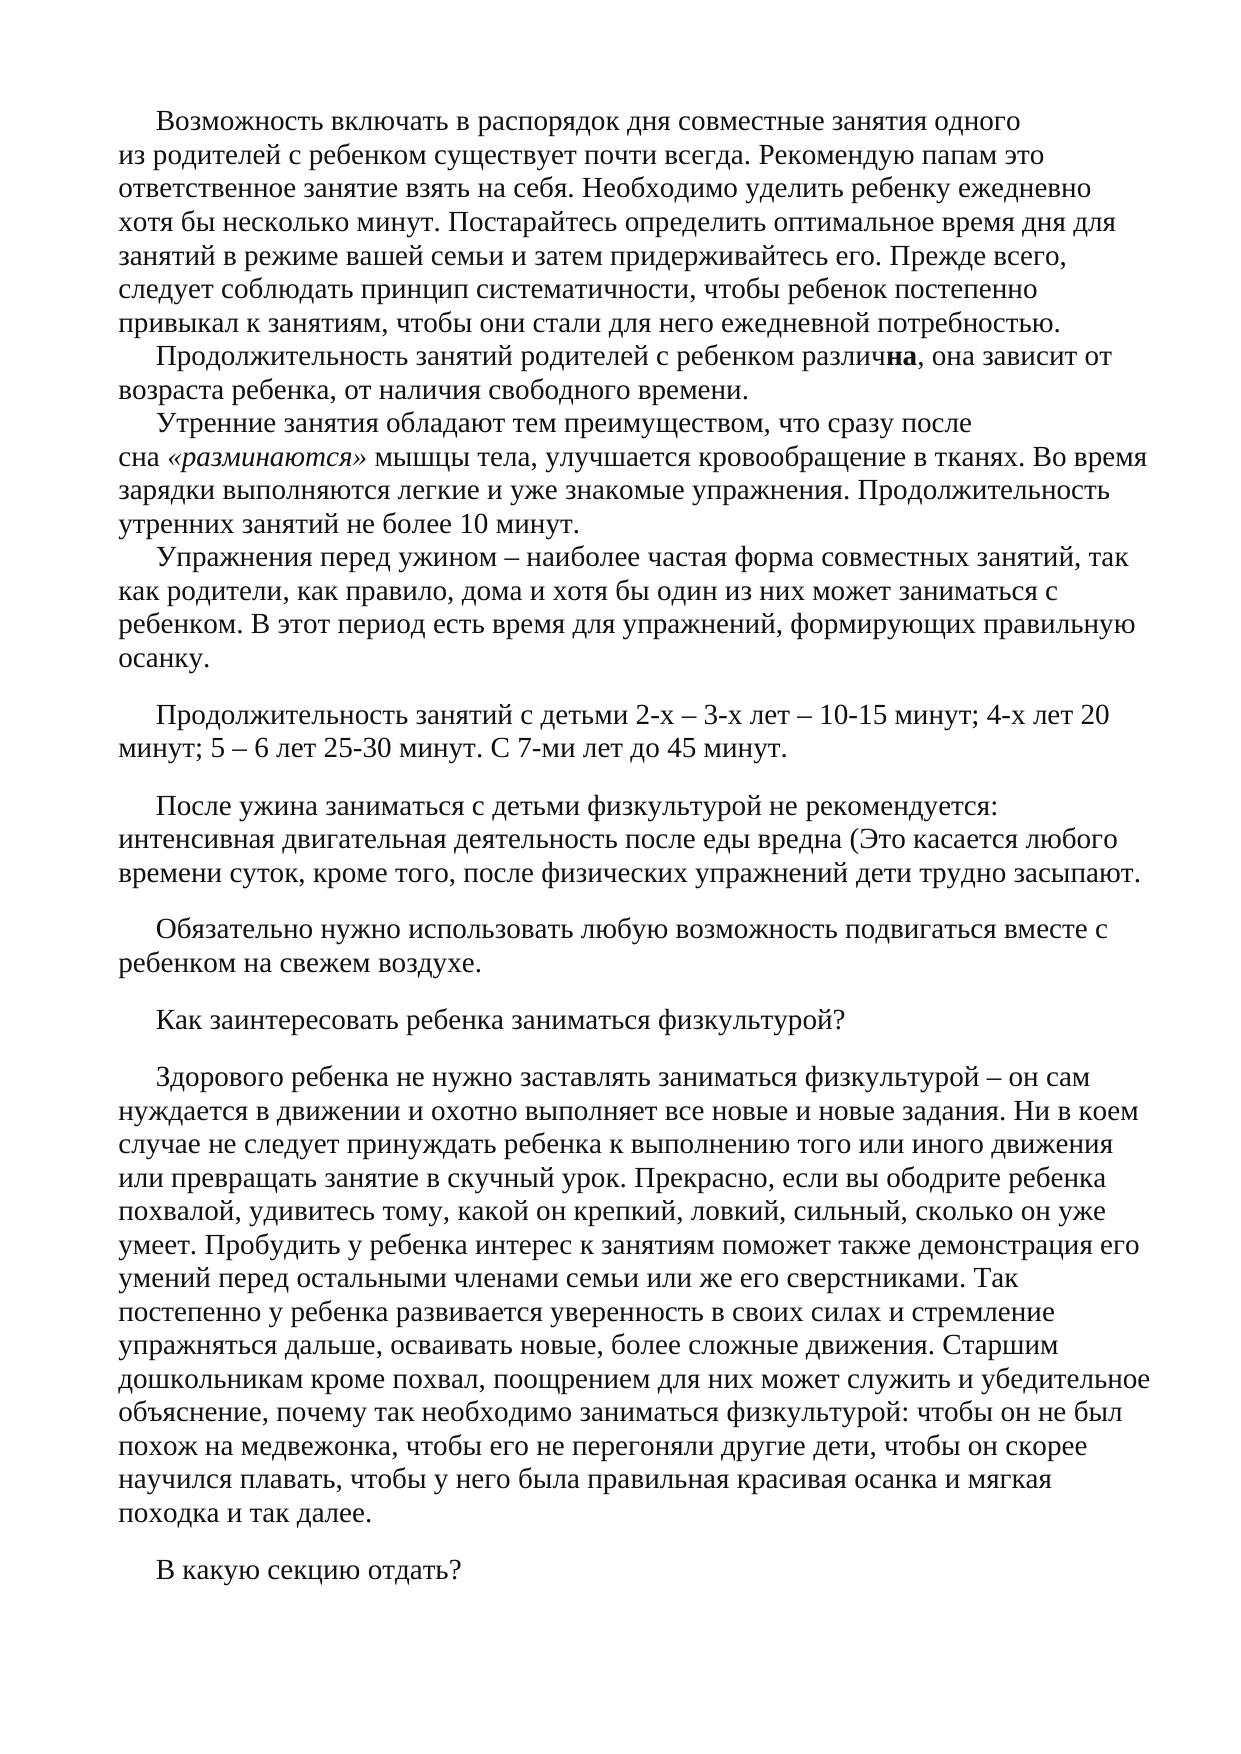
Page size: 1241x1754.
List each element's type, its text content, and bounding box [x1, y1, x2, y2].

text Как заинтересовать ребенка заниматься физкультурой? [118, 1002, 1152, 1036]
text В какую секцию отдать? [118, 1552, 1152, 1586]
text Здорового ребенка не нужно заставлять заниматься физкультурой – он сам нуждается в движении и охотно выполняет все новые и новые задания. Ни в коем случае не следует принуждать ребенка к выполнению того или иного движения или превращать занятие в скучный урок. Прекрасно, если вы ободрите ребенка похвалой, удивитесь тому, какой он крепкий, ловкий, сильный, сколько он уже умеет. Пробудить у ребенка интерес к занятиям поможет также демонстрация его умений перед остальными членами семьи или же его сверстниками. Так постепенно у ребенка развивается уверенность в своих силах и стремление упражняться дальше, осваивать новые, более сложные движения. Старшим дошкольникам кроме похвал, поощрением для них может служить и убедительное объяснение, почему так необходимо заниматься физкультурой: чтобы он не был похож на медвежонка, чтобы его не перегоняли другие дети, чтобы он скорее научился плавать, чтобы у него была правильная красивая осанка и мягкая походка и так далее. [118, 1059, 1152, 1529]
text Обязательно нужно использовать любую возможность подвигаться вместе с ребенком на свежем воздухе. [118, 912, 1152, 979]
text Утренние занятия обладают тем преимуществом, что сразу после сна «разминаются» мышцы тела, улучшается кровообращение в тканях. Во время зарядки выполняются легкие и уже знакомые упражнения. Продолжительность утренних занятий не более 10 минут. [118, 405, 1152, 539]
text Упражнения перед ужином – наиболее частая форма совместных занятий, так как родители, как правило, дома и хотя бы один из них может заниматься с ребенком. В этот период есть время для упражнений, формирующих правильную осанку. [118, 539, 1152, 674]
text После ужина заниматься с детьми физкультурой не рекомендуется: интенсивная двигательная деятельность после еды вредна (Это касается любого времени суток, кроме того, после физических упражнений дети трудно засыпают. [118, 788, 1152, 888]
text Продолжительность занятий с детьми 2-х – 3-х лет – 10-15 минут; 4-х лет 20 минут; 5 – 6 лет 25-30 минут. С 7-ми лет до 45 минут. [118, 697, 1152, 764]
text Возможность включать в распорядок дня совместные занятия одного из родителей с ребенком существует почти всегда. Рекомендую папам это ответственное занятие взять на себя. Необходимо уделить ребенку ежедневно хотя бы несколько минут. Постарайтесь определить оптимальное время дня для занятий в режиме вашей семьи и затем придерживайтесь его. Прежде всего, следует соблюдать принцип систематичности, чтобы ребенок постепенно привыкал к занятиям, чтобы они стали для него ежедневной потребностью. [118, 103, 1152, 338]
text Продолжительность занятий родителей с ребенком различна, она зависит от возраста ребенка, от наличия свободного времени. [118, 338, 1152, 405]
